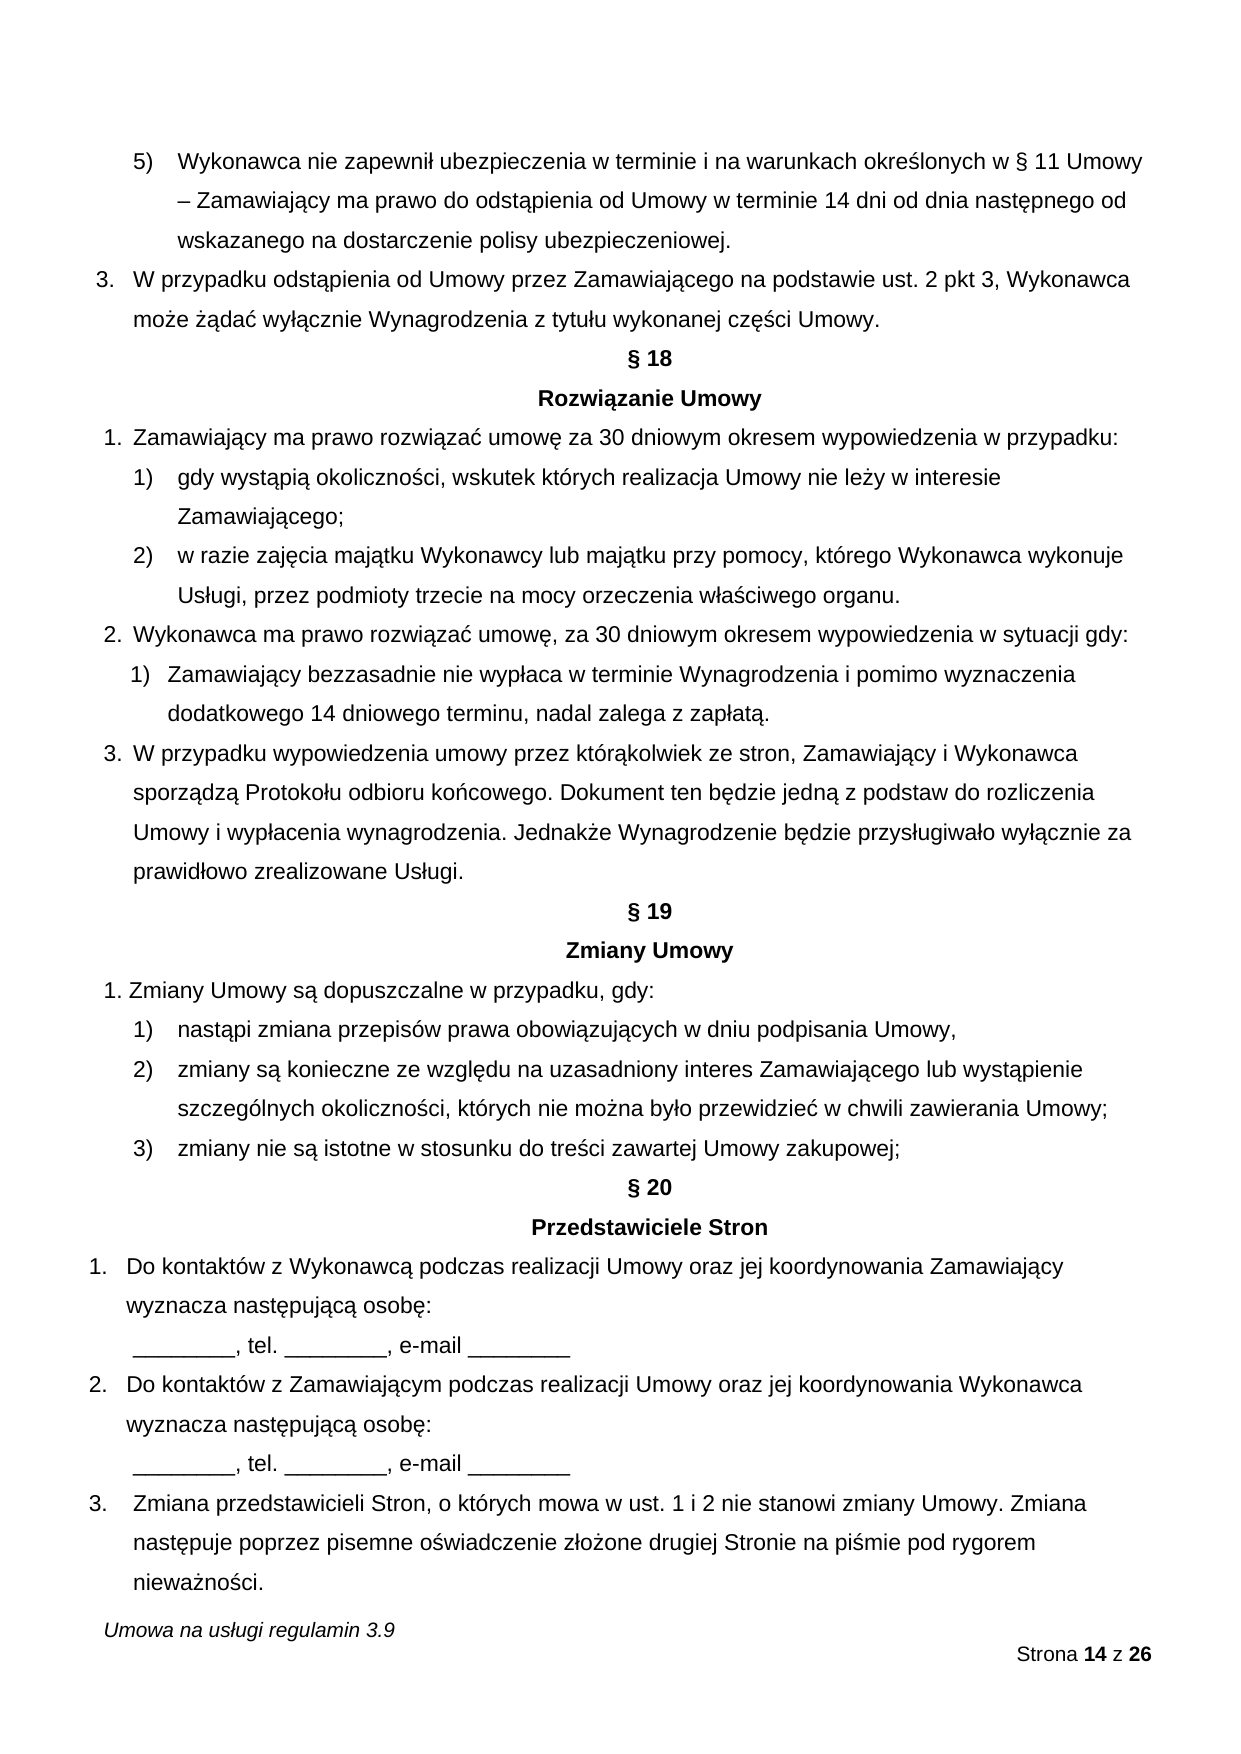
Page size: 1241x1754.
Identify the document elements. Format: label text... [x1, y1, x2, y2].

list Do kontaktów z Zamawiającym podczas realizacji Umowy oraz jej koordynowania Wykonawca wyznacza następującą osobę: [88, 1371, 1152, 1437]
list gdy wystąpią okoliczności, wskutek których realizacja Umowy nie leży w interesie Zamawiającego; [133, 463, 1152, 529]
list nastąpi zmiana przepisów prawa obowiązujących w dniu podpisania Umowy, [133, 1016, 1152, 1042]
list zmiany nie są istotne w stosunku do treści zawartej Umowy zakupowej; [133, 1134, 1152, 1161]
text § 18 [148, 345, 1152, 371]
list Wykonawca ma prawo rozwiązać umowę, za 30 dniowym okresem wypowiedzenia w sytuacji gdy: [103, 621, 1152, 648]
text ________, tel. ________, e-mail ________ [133, 1332, 1152, 1358]
list Wykonawca nie zapewnił ubezpieczenia w terminie i na warunkach określonych w § 11 Umowy – Zamawiający ma prawo do odstąpienia od Umowy w terminie 14 dni od dnia następnego od wskazanego na dostarczenie polisy ubezpieczeniowej. [133, 148, 1152, 253]
list § 19 [148, 898, 1152, 924]
text Przedstawiciele Stron [148, 1213, 1152, 1240]
text Rozwiązanie Umowy [148, 384, 1152, 411]
list zmiany są konieczne ze względu na uzasadniony interes Zamawiającego lub wystąpienie szczególnych okoliczności, których nie można było przewidzieć w chwili zawierania Umowy; [133, 1056, 1152, 1121]
list W przypadku wypowiedzenia umowy przez którąkolwiek ze stron, Zamawiający i Wykonawca sporządzą Protokołu odbioru końcowego. Dokument ten będzie jedną z podstaw do rozliczenia Umowy i wypłacenia wynagrodzenia. Jednakże Wynagrodzenie będzie przysługiwało wyłącznie za prawidłowo zrealizowane Usługi. [103, 740, 1152, 884]
text Zmiany Umowy [148, 937, 1152, 963]
list w razie zajęcia majątku Wykonawcy lub majątku przy pomocy, którego Wykonawca wykonuje Usługi, przez podmioty trzecie na mocy orzeczenia właściwego organu. [133, 542, 1152, 608]
list W przypadku odstąpienia od Umowy przez Zamawiającego na podstawie ust. 2 pkt 3, Wykonawca może żądać wyłącznie Wynagrodzenia z tytułu wykonanej części Umowy. [96, 266, 1152, 332]
list Zamawiający ma prawo rozwiązać umowę za 30 dniowym okresem wypowiedzenia w przypadku: [103, 424, 1152, 450]
list Do kontaktów z Wykonawcą podczas realizacji Umowy oraz jej koordynowania Zamawiający wyznacza następującą osobę: [88, 1253, 1152, 1319]
list § 20 [148, 1174, 1152, 1200]
text ________, tel. ________, e-mail ________ [133, 1450, 1152, 1477]
text 1. Zmiany Umowy są dopuszczalne w przypadku, gdy: [103, 977, 1152, 1003]
list Zmiana przedstawicieli Stron, o których mowa w ust. 1 i 2 nie stanowi zmiany Umowy. Zmiana następuje poprzez pisemne oświadczenie złożone drugiej Stronie na piśmie pod rygorem nieważności. [88, 1490, 1152, 1595]
list Zamawiający bezzasadnie nie wypłaca w terminie Wynagrodzenia i pomimo wyznaczenia dodatkowego 14 dniowego terminu, nadal zalega z zapłatą. [130, 661, 1152, 727]
